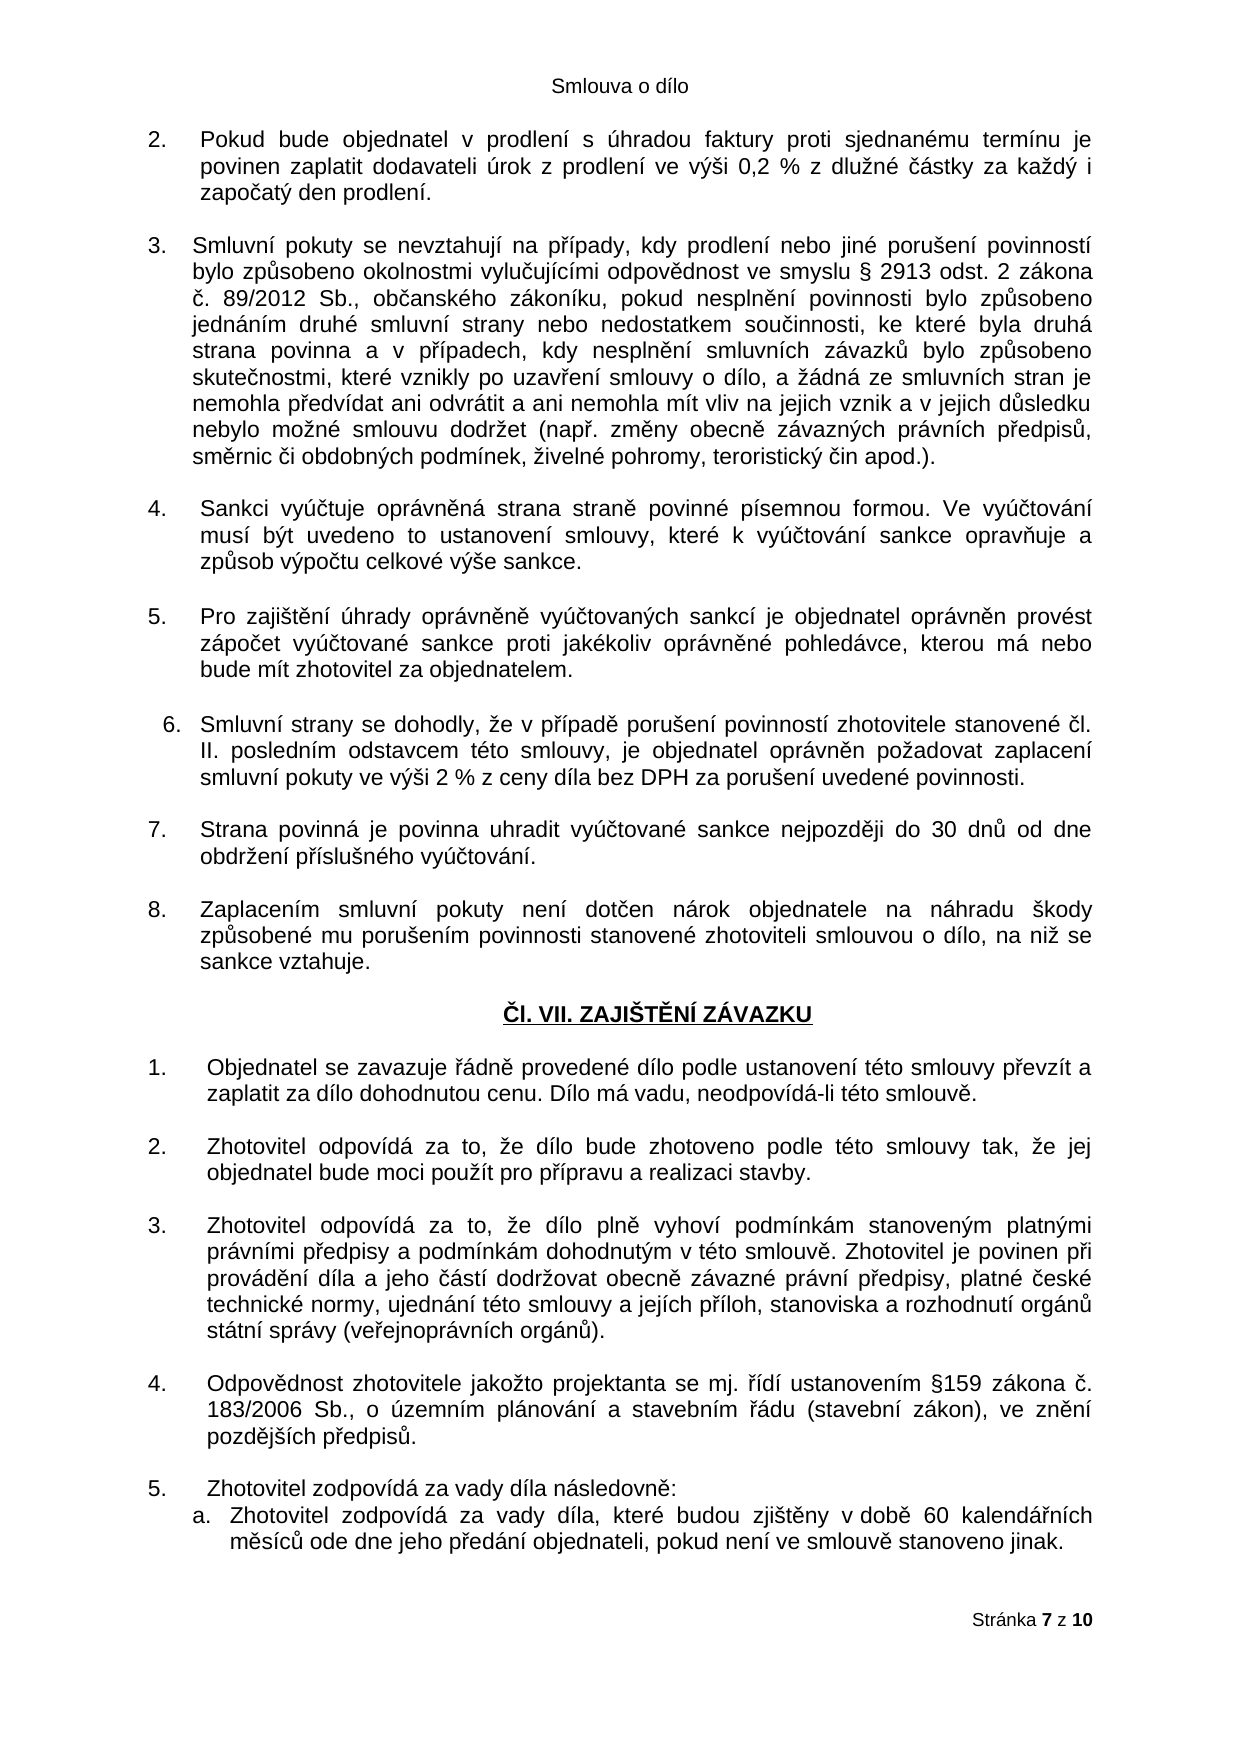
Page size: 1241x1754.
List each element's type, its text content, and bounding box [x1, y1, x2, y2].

list Zaplacením smluvní pokuty není dotčen nárok objednatele na náhradu škody způsobené mu porušením povinnosti stanovené zhotoviteli smlouvou o dílo, na niž se sankce vztahuje. [148, 896, 1093, 974]
list Smluvní strany se dohodly, že v případě porušení povinností zhotovitele stanovené čl. II. posledním odstavcem této smlouvy, je objednatel oprávněn požadovat zaplacení smluvní pokuty ve výši 2 % z ceny díla bez DPH za porušení uvedené povinnosti. [162, 711, 1093, 790]
list Objednatel se zavazuje řádně provedené dílo podle ustanovení této smlouvy převzít a zaplatit za dílo dohodnutou cenu. Dílo má vadu, neodpovídá-li této smlouvě. [148, 1054, 1093, 1106]
list Zhotovitel odpovídá za to, že dílo bude zhotoveno podle této smlouvy tak, že jej objednatel bude moci použít pro přípravu a realizaci stavby. [148, 1133, 1093, 1185]
list Smluvní pokuty se nevztahují na případy, kdy prodlení nebo jiné porušení povinností bylo způsobeno okolnostmi vylučujícími odpovědnost ve smyslu § 2913 odst. 2 zákona č. 89/2012 Sb., občanského zákoníku, pokud nesplnění povinnosti bylo způsobeno jednáním druhé smluvní strany nebo nedostatkem součinnosti, ke které byla druhá strana povinna a v případech, kdy nesplnění smluvních závazků bylo způsobeno skutečnostmi, které vznikly po uzavření smlouvy o dílo, a žádná ze smluvních stran je nemohla předvídat ani odvrátit a ani nemohla mít vliv na jejich vznik a v jejich důsledku nebylo možné smlouvu dodržet (např. změny obecně závazných právních předpisů, směrnic či obdobných podmínek, živelné pohromy, teroristický čin apod.). [148, 232, 1093, 469]
list Sankci vyúčtuje oprávněná strana straně povinné písemnou formou. Ve vyúčtování musí být uvedeno to ustanovení smlouvy, které k vyúčtování sankce opravňuje a způsob výpočtu celkové výše sankce. [148, 495, 1093, 574]
list Zhotovitel odpovídá za to, že dílo plně vyhoví podmínkám stanoveným platnými právními předpisy a podmínkám dohodnutým v této smlouvě. Zhotovitel je povinen při provádění díla a jeho částí dodržovat obecně závazné právní předpisy, platné české technické normy, ujednání této smlouvy a jejích příloh, stanoviska a rozhodnutí orgánů státní správy (veřejnoprávních orgánů). [148, 1212, 1093, 1343]
list Odpovědnost zhotovitele jakožto projektanta se mj. řídí ustanovením §159 zákona č. 183/2006 Sb., o územním plánování a stavebním řádu (stavební zákon), ve znění pozdějších předpisů. [148, 1370, 1093, 1449]
list Pokud bude objednatel v prodlení s úhradou faktury proti sjednanému termínu je povinen zaplatit dodavateli úrok z prodlení ve výši 0,2 % z dlužné částky za každý i započatý den prodlení. [148, 126, 1093, 206]
list Zhotovitel zodpovídá za vady díla následovně: [148, 1475, 1093, 1502]
list Čl. VII. ZAJIŠTĚNÍ ZÁVAZKU [223, 1001, 1093, 1027]
list Strana povinná je povinna uhradit vyúčtované sankce nejpozději do 30 dnů od dne obdržení příslušného vyúčtování. [148, 816, 1093, 869]
list Zhotovitel zodpovídá za vady díla, které budou zjištěny v době 60 kalendářních měsíců ode dne jeho předání objednateli, pokud není ve smlouvě stanoveno jinak. [192, 1502, 1093, 1554]
list Pro zajištění úhrady oprávněně vyúčtovaných sankcí je objednatel oprávněn provést zápočet vyúčtované sankce proti jakékoliv oprávněné pohledávce, kterou má nebo bude mít zhotovitel za objednatelem. [148, 603, 1093, 682]
